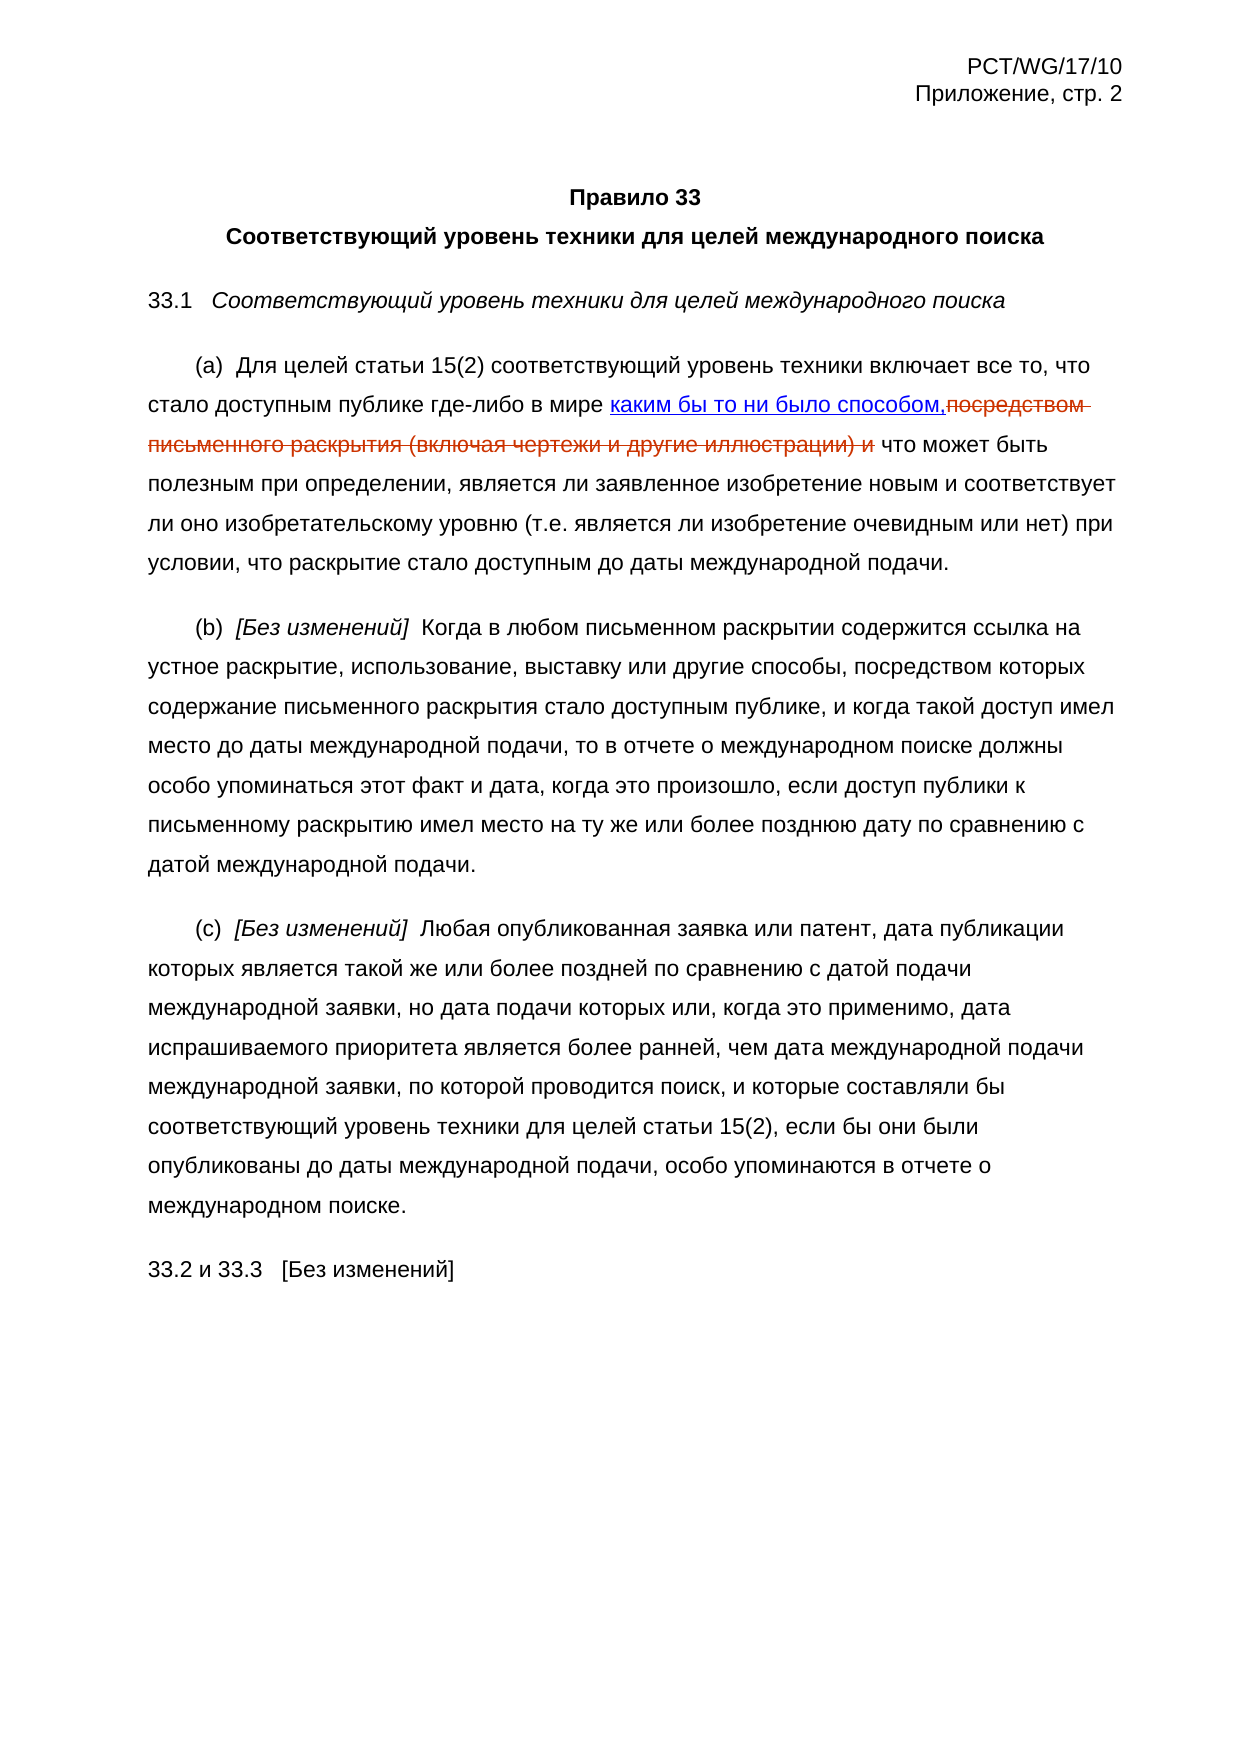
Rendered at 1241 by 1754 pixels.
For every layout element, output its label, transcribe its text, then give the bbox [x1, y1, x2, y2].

text (c) [Без изменений] Любая опубликованная заявка или патент, дата публикации которых является такой же или более поздней по сравнению с датой подачи международной заявки, но дата подачи которых или, когда это применимо, дата испрашиваемого приоритета является более ранней, чем дата международной подачи международной заявки, по которой проводится поиск, и которые составляли бы соответствующий уровень техники для целей статьи 15(2), если бы они были опубликованы до даты международной подачи, особо упоминаются в отчете о международном поиске. [148, 915, 1122, 1218]
text 33.2 и 33.3 [Без изменений] [148, 1256, 1122, 1282]
text (b) [Без изменений] Когда в любом письменном раскрытии содержится ссылка на устное раскрытие, использование, выставку или другие способы, посредством которых содержание письменного раскрытия стало доступным публике, и когда такой доступ имел место до даты международной подачи, то в отчете о международном поиске должны особо упоминаться этот факт и дата, когда это произошло, если доступ публики к письменному раскрытию имел место на ту же или более позднюю дату по сравнению с датой международной подачи. [148, 614, 1122, 877]
text 33.1 Соответствующий уровень техники для целей международного поиска [148, 287, 1122, 314]
title Правило 33 Соответствующий уровень техники для целей международного поиска [148, 183, 1122, 249]
text (a) Для целей статьи 15(2) соответствующий уровень техники включает все то, что стало доступным публике где-либо в мире каким бы то ни было способом,посредством письменного раскрытия (включая чертежи и другие иллюстрации) и что может быть полезным при определении, является ли заявленное изобретение новым и соответствует ли оно изобретательскому уровню (т.е. является ли изобретение очевидным или нет) при условии, что раскрытие стало доступным до даты международной подачи. [148, 352, 1122, 576]
